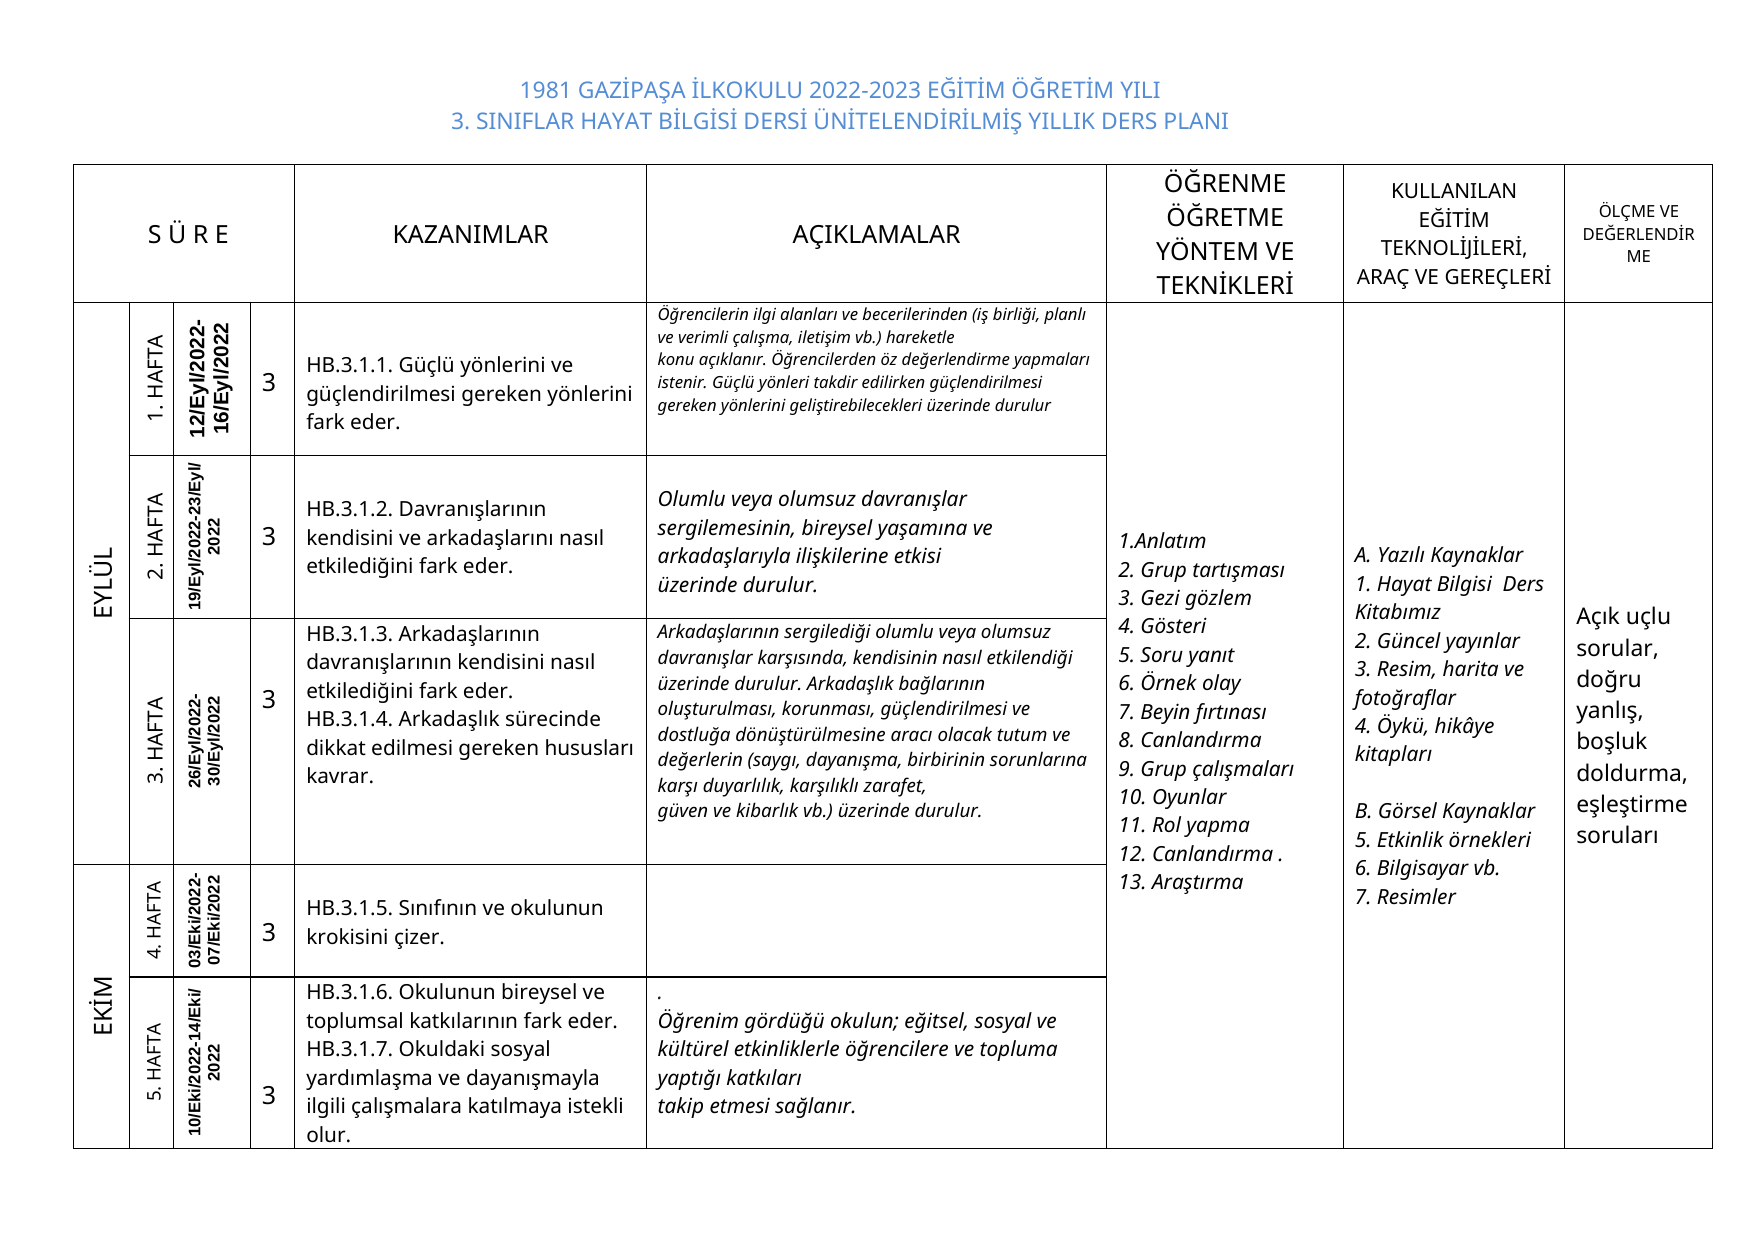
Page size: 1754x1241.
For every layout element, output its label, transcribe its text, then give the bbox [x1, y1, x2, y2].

table_cell EYLÜL [74, 303, 129, 864]
table_cell 26/Eyl/2022- 30/Eyl/2022 [174, 619, 250, 864]
table_header KAZANIMLAR [295, 165, 646, 302]
table_cell Arkadaşlarının sergilediği olumlu veya olumsuz davranışlar karşısında, kendisinin nasıl etkilendiği üzerinde durulur. Arkadaşlık bağlarının oluşturulması, korunması, güçlendirilmesi ve dostluğa dönüştürülmesine aracı olacak tutum ve değerlerin (saygı, dayanışma, birbirinin sorunlarına karşı duyarlılık, karşılıklı zarafet, güven ve kibarlık vb.) üzerinde durulur. [647, 619, 1106, 864]
table_cell HB.3.1.5. Sınıfının ve okulunun krokisini çizer. [295, 865, 646, 976]
table_cell 3. HAFTA [130, 619, 173, 864]
table_cell Olumlu veya olumsuz davranışlar sergilemesinin, bireysel yaşamına ve arkadaşlarıyla ilişkilerine etkisi üzerinde durulur. [647, 456, 1106, 618]
table_header KULLANILAN EĞİTİM TEKNOLİJİLERİ, ARAÇ VE GEREÇLERİ [1344, 165, 1564, 302]
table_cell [1107, 303, 1343, 1148]
table_cell EKİM [74, 865, 129, 1148]
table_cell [1565, 303, 1712, 1148]
table_header ÖLÇME VE DEĞERLENDİRME [1565, 165, 1712, 302]
table_cell 3 [251, 865, 294, 976]
table_cell HB.3.1.3. Arkadaşlarının davranışlarının kendisini nasıl etkilediğini fark eder. HB.3.1.4. Arkadaşlık sürecinde dikkat edilmesi gereken hususları kavrar. [295, 619, 646, 864]
table_cell 10/Eki/2022-14/Eki/2022 [174, 978, 250, 1148]
table_header ÖĞRENME ÖĞRETME YÖNTEM VE TEKNİKLERİ [1107, 165, 1343, 302]
table_cell HB.3.1.6. Okulunun bireysel ve toplumsal katkılarının fark eder. HB.3.1.7. Okuldaki sosyal yardımlaşma ve dayanışmayla ilgili çalışmalara katılmaya istekli olur. [295, 978, 646, 1148]
table_cell 3 [251, 303, 294, 455]
table_cell 2. HAFTA [130, 456, 173, 618]
table_header S Ü R E [74, 165, 294, 302]
table_cell 19/Eyl/2022-23/Eyl/2022 [174, 456, 250, 618]
table_cell 4. HAFTA [130, 865, 173, 976]
table_cell Öğrencilerin ilgi alanları ve becerilerinden (iş birliği, planlı ve verimli çalışma, iletişim vb.) hareketle konu açıklanır. Öğrencilerden öz değerlendirme yapmaları istenir. Güçlü yönleri takdir edilirken güçlendirilmesi gereken yönlerini geliştirebilecekleri üzerinde durulur [647, 303, 1106, 455]
table_cell HB.3.1.1. Güçlü yönlerini ve güçlendirilmesi gereken yönlerini fark eder. [295, 303, 646, 455]
table_cell 3 [251, 978, 294, 1148]
table_cell 5. HAFTA [130, 978, 173, 1148]
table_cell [1344, 303, 1564, 1148]
table_cell 12/Eyl/2022-16/Eyl/2022 [174, 303, 250, 455]
table_cell 03/Eki/2022-07/Eki/2022 [174, 865, 250, 976]
table_cell 3 [251, 619, 294, 864]
table_cell 3 [251, 456, 294, 618]
table_cell 1. HAFTA [130, 303, 173, 455]
table_header AÇIKLAMALAR [647, 165, 1106, 302]
table_cell HB.3.1.2. Davranışlarının kendisini ve arkadaşlarını nasıl etkilediğini fark eder. [295, 456, 646, 618]
table_cell . Öğrenim gördüğü okulun; eğitsel, sosyal ve kültürel etkinliklerle öğrencilere ve topluma yaptığı katkıları takip etmesi sağlanır. [647, 978, 1106, 1148]
table_cell [647, 865, 1106, 976]
